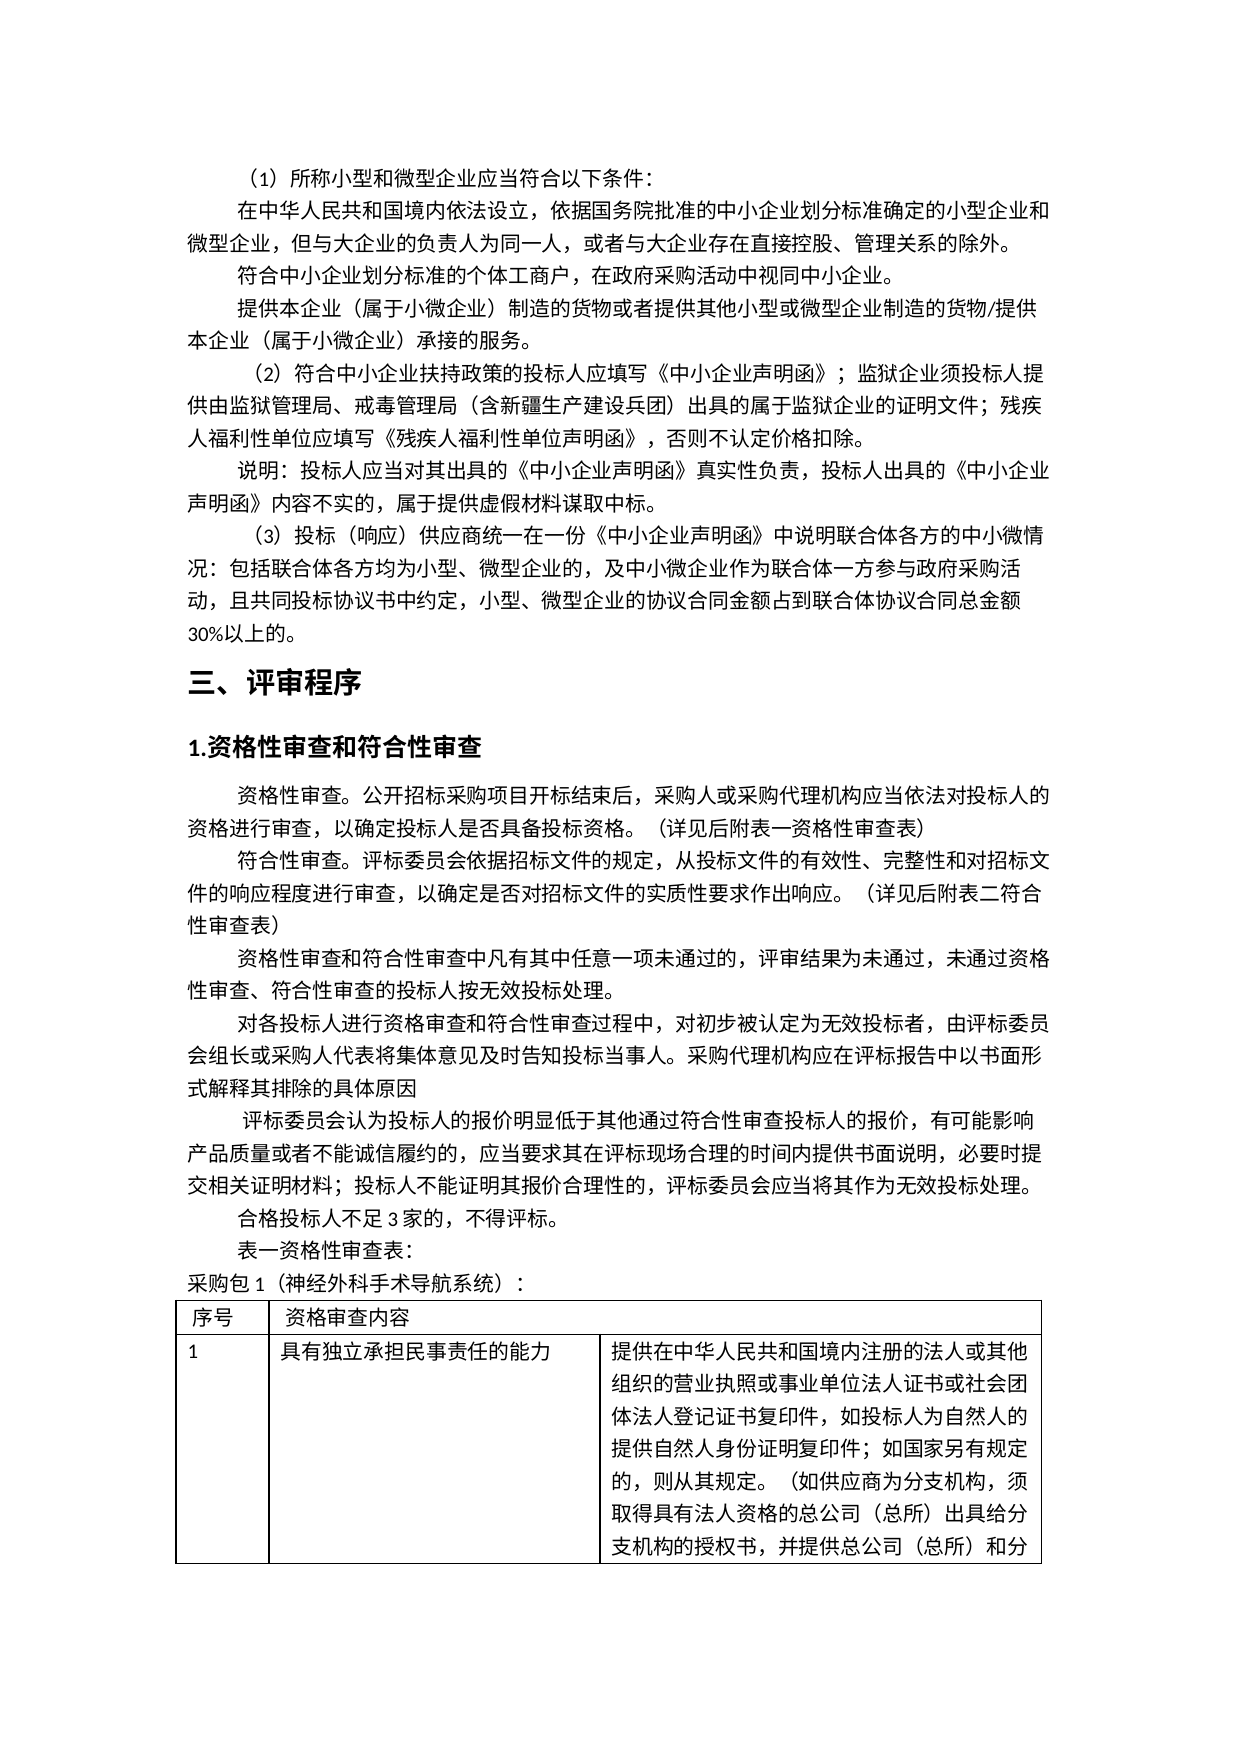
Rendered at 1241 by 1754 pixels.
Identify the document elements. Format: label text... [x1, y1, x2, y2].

text （1）所称小型和微型企业应当符合以下条件： [187, 162, 1053, 194]
text 提供本企业（属于小微企业）制造的货物或者提供其他小型或微型企业制造的货物/提供本企业（属于小微企业）承接的服务。 [187, 292, 1053, 357]
text 符合中小企业划分标准的个体工商户，在政府采购活动中视同中小企业。 [187, 259, 1053, 292]
text 评标委员会认为投标人的报价明显低于其他通过符合性审查投标人的报价，有可能影响产品质量或者不能诚信履约的，应当要求其在评标现场合理的时间内提供书面说明，必要时提交相关证明材料；投标人不能证明其报价合理性的，评标委员会应当将其作为无效投标处理。 [187, 1104, 1053, 1202]
text 对各投标人进行资格审查和符合性审查过程中，对初步被认定为无效投标者，由评标委员会组长或采购人代表将集体意见及时告知投标当事人。采购代理机构应在评标报告中以书面形式解释其排除的具体原因 [187, 1007, 1053, 1104]
text （3）投标（响应）供应商统一在一份《中小企业声明函》中说明联合体各方的中小微情况：包括联合体各方均为小型、微型企业的，及中小微企业作为联合体一方参与政府采购活动，且共同投标协议书中约定，小型、微型企业的协议合同金额占到联合体协议合同总金额30%以上的。 [187, 519, 1053, 649]
text 1.资格性审查和符合性审查 [187, 714, 1053, 779]
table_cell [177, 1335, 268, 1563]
text 符合性审查。评标委员会依据招标文件的规定，从投标文件的有效性、完整性和对招标文件的响应程度进行审查，以确定是否对招标文件的实质性要求作出响应。（详见后附表二符合性审查表） [187, 844, 1053, 942]
text （2）符合中小企业扶持政策的投标人应填写《中小企业声明函》；监狱企业须投标人提供由监狱管理局、戒毒管理局（含新疆生产建设兵团）出具的属于监狱企业的证明文件；残疾人福利性单位应填写《残疾人福利性单位声明函》，否则不认定价格扣除。 [187, 357, 1053, 454]
text 在中华人民共和国境内依法设立，依据国务院批准的中小企业划分标准确定的小型企业和微型企业，但与大企业的负责人为同一人，或者与大企业存在直接控股、管理关系的除外。 [187, 194, 1053, 259]
text 资格性审查。公开招标采购项目开标结束后，采购人或采购代理机构应当依法对投标人的资格进行审查，以确定投标人是否具备投标资格。（详见后附表一资格性审查表） [187, 779, 1053, 844]
text 三、评审程序 [187, 649, 1053, 714]
text 表一资格性审查表： [187, 1234, 1053, 1267]
text 采购包1（神经外科手术导航系统）： [187, 1267, 1053, 1299]
text 合格投标人不足3家的，不得评标。 [187, 1202, 1053, 1234]
text 资格性审查和符合性审查中凡有其中任意一项未通过的，评审结果为未通过，未通过资格性审查、符合性审查的投标人按无效投标处理。 [187, 942, 1053, 1007]
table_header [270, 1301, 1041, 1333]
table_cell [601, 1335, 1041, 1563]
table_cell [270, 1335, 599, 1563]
text 说明：投标人应当对其出具的《中小企业声明函》真实性负责，投标人出具的《中小企业声明函》内容不实的，属于提供虚假材料谋取中标。 [187, 454, 1053, 519]
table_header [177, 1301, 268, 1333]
